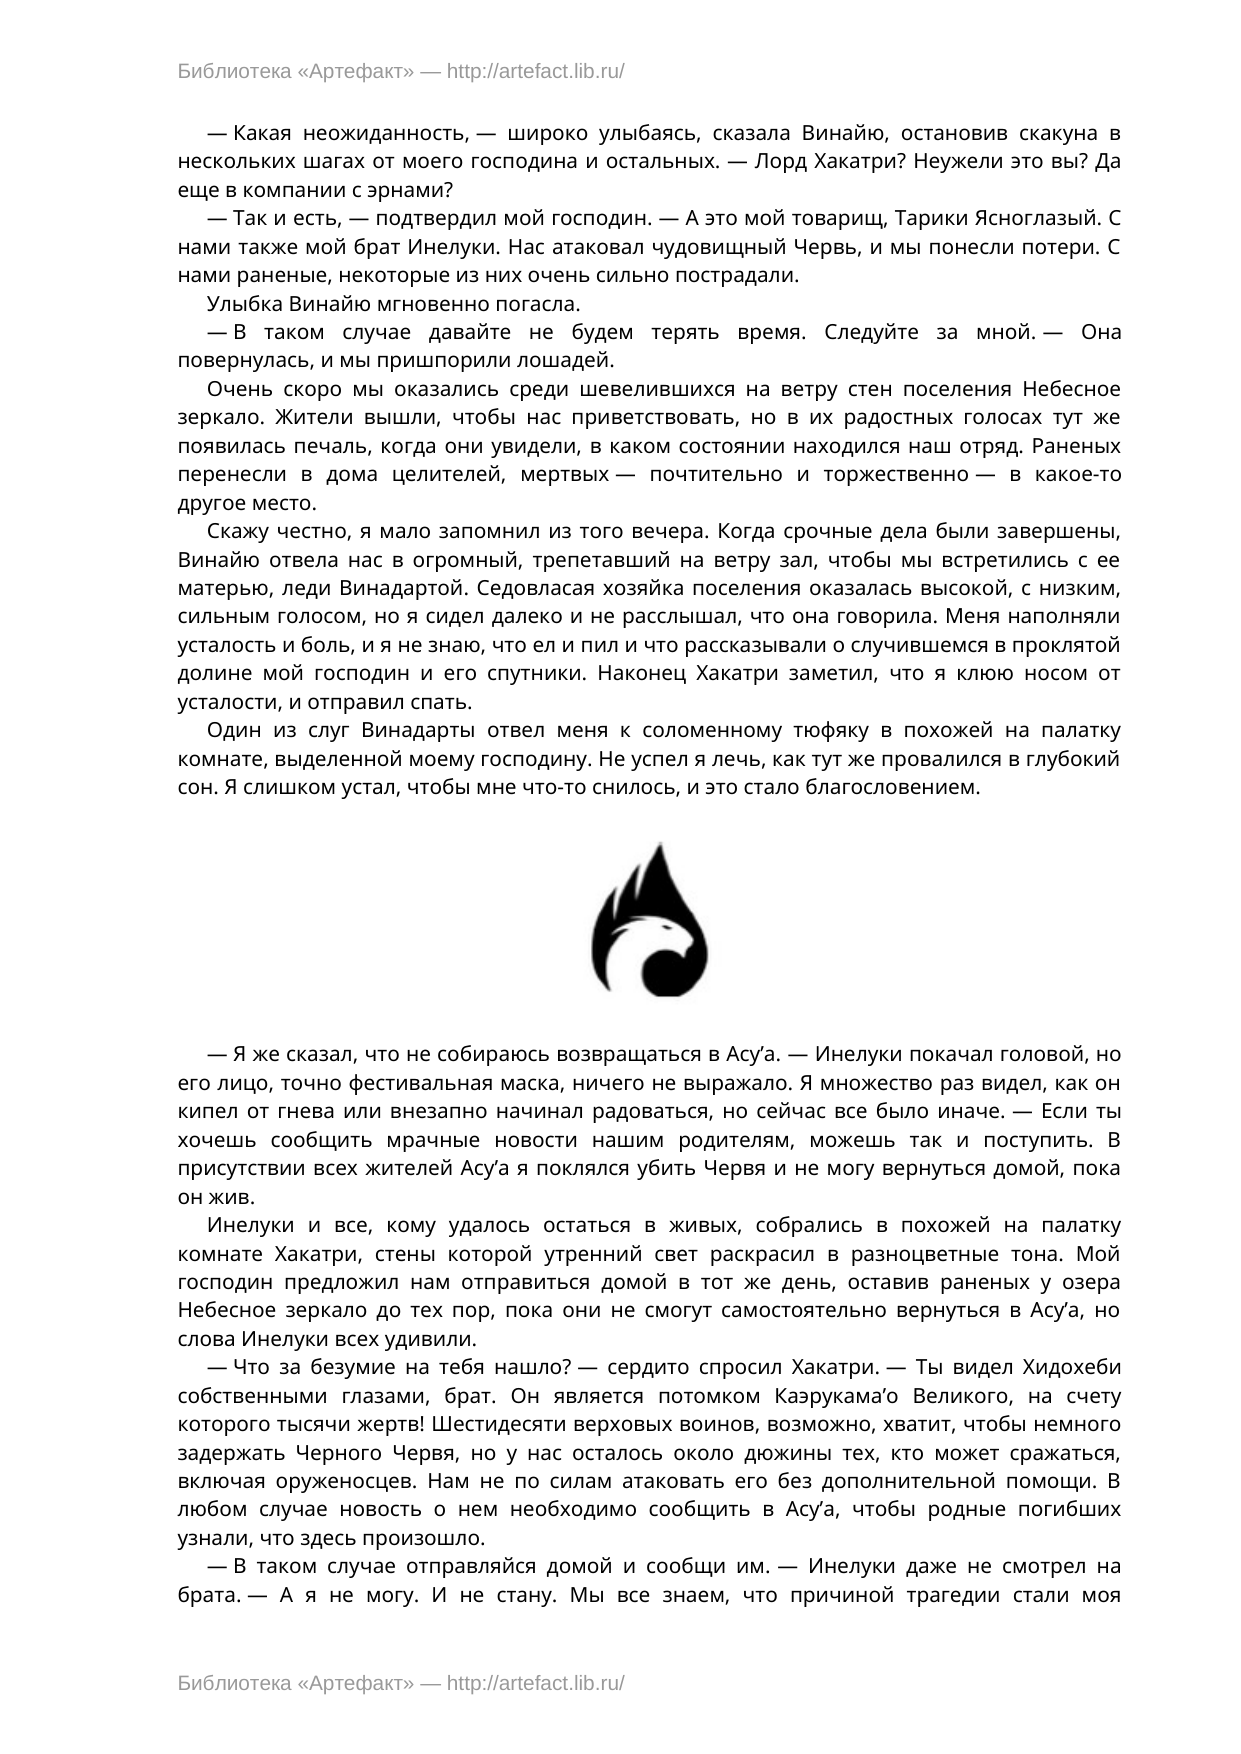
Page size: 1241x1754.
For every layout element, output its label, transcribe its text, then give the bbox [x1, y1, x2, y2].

text — Что за безумие на тебя нашло? — сердито спросил Хакатри. — Ты видел Хидохеби собственными глазами, брат. Он является потомком Каэрукама’о Великого, на счету которого тысячи жертв! Шестидесяти верховых воинов, возможно, хватит, чтобы немного задержать Черного Червя, но у нас осталось около дюжины тех, кто может сражаться, включая оруженосцев. Нам не по силам атаковать его без дополнительной помощи. В любом случае новость о нем необходимо сообщить в Асу’а, чтобы родные погибших узнали, что здесь произошло. [177, 1352, 1122, 1551]
picture [571, 828, 729, 1011]
text Скажу честно, я мало запомнил из того вечера. Когда срочные дела были завершены, Винайю отвела нас в огромный, трепетавший на ветру зал, чтобы мы встретились с ее матерью, леди Винадартой. Седовласая хозяйка поселения оказалась высокой, с низким, сильным голосом, но я сидел далеко и не расслышал, что она говорила. Меня наполняли усталость и боль, и я не знаю, что ел и пил и что рассказывали о случившемся в проклятой долине мой господин и его спутники. Наконец Хакатри заметил, что я клюю носом от усталости, и отправил спать. [177, 516, 1122, 715]
text — В таком случае давайте не будем терять время. Следуйте за мной. — Она повернулась, и мы пришпорили лошадей. [177, 317, 1122, 374]
text — Я же сказал, что не собираюсь возвращаться в Асу’а. — Инелуки покачал головой, но его лицо, точно фестивальная маска, ничего не выражало. Я множество раз видел, как он кипел от гнева или внезапно начинал радоваться, но сейчас все было иначе. — Если ты хочешь сообщить мрачные новости нашим родителям, можешь так и поступить. В присутствии всех жителей Асу’а я поклялся убить Червя и не могу вернуться домой, пока он жив. [177, 1039, 1122, 1210]
text — Какая неожиданность, — широко улыбаясь, сказала Винайю, остановив скакуна в нескольких шагах от моего господина и остальных. — Лорд Хакатри? Неужели это вы? Да еще в компании с эрнами? [177, 118, 1122, 203]
text Улыбка Винайю мгновенно погасла. [177, 289, 1122, 317]
text — Так и есть, — подтвердил мой господин. — А это мой товарищ, Тарики Ясноглазый. С нами также мой брат Инелуки. Нас атаковал чудовищный Червь, и мы понесли потери. С нами раненые, некоторые из них очень сильно пострадали. [177, 203, 1122, 289]
text Очень скоро мы оказались среди шевелившихся на ветру стен поселения Небесное зеркало. Жители вышли, чтобы нас приветствовать, но в их радостных голосах тут же появилась печаль, когда они увидели, в каком состоянии находился наш отряд. Раненых перенесли в дома целителей, мертвых — почтительно и торжественно — в какое-то другое место. [177, 374, 1122, 516]
text Инелуки и все, кому удалось остаться в живых, собрались в похожей на палатку комнате Хакатри, стены которой утренний свет раскрасил в разноцветные тона. Мой господин предложил нам отправиться домой в тот же день, оставив раненых у озера Небесное зеркало до тех пор, пока они не смогут самостоятельно вернуться в Асу’а, но слова Инелуки всех удивили. [177, 1210, 1122, 1352]
text Один из слуг Винадарты отвел меня к соломенному тюфяку в похожей на палатку комнате, выделенной моему господину. Не успел я лечь, как тут же провалился в глубокий сон. Я слишком устал, чтобы мне что-то снилось, и это стало благословением. [177, 715, 1122, 801]
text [177, 1551, 1122, 1608]
